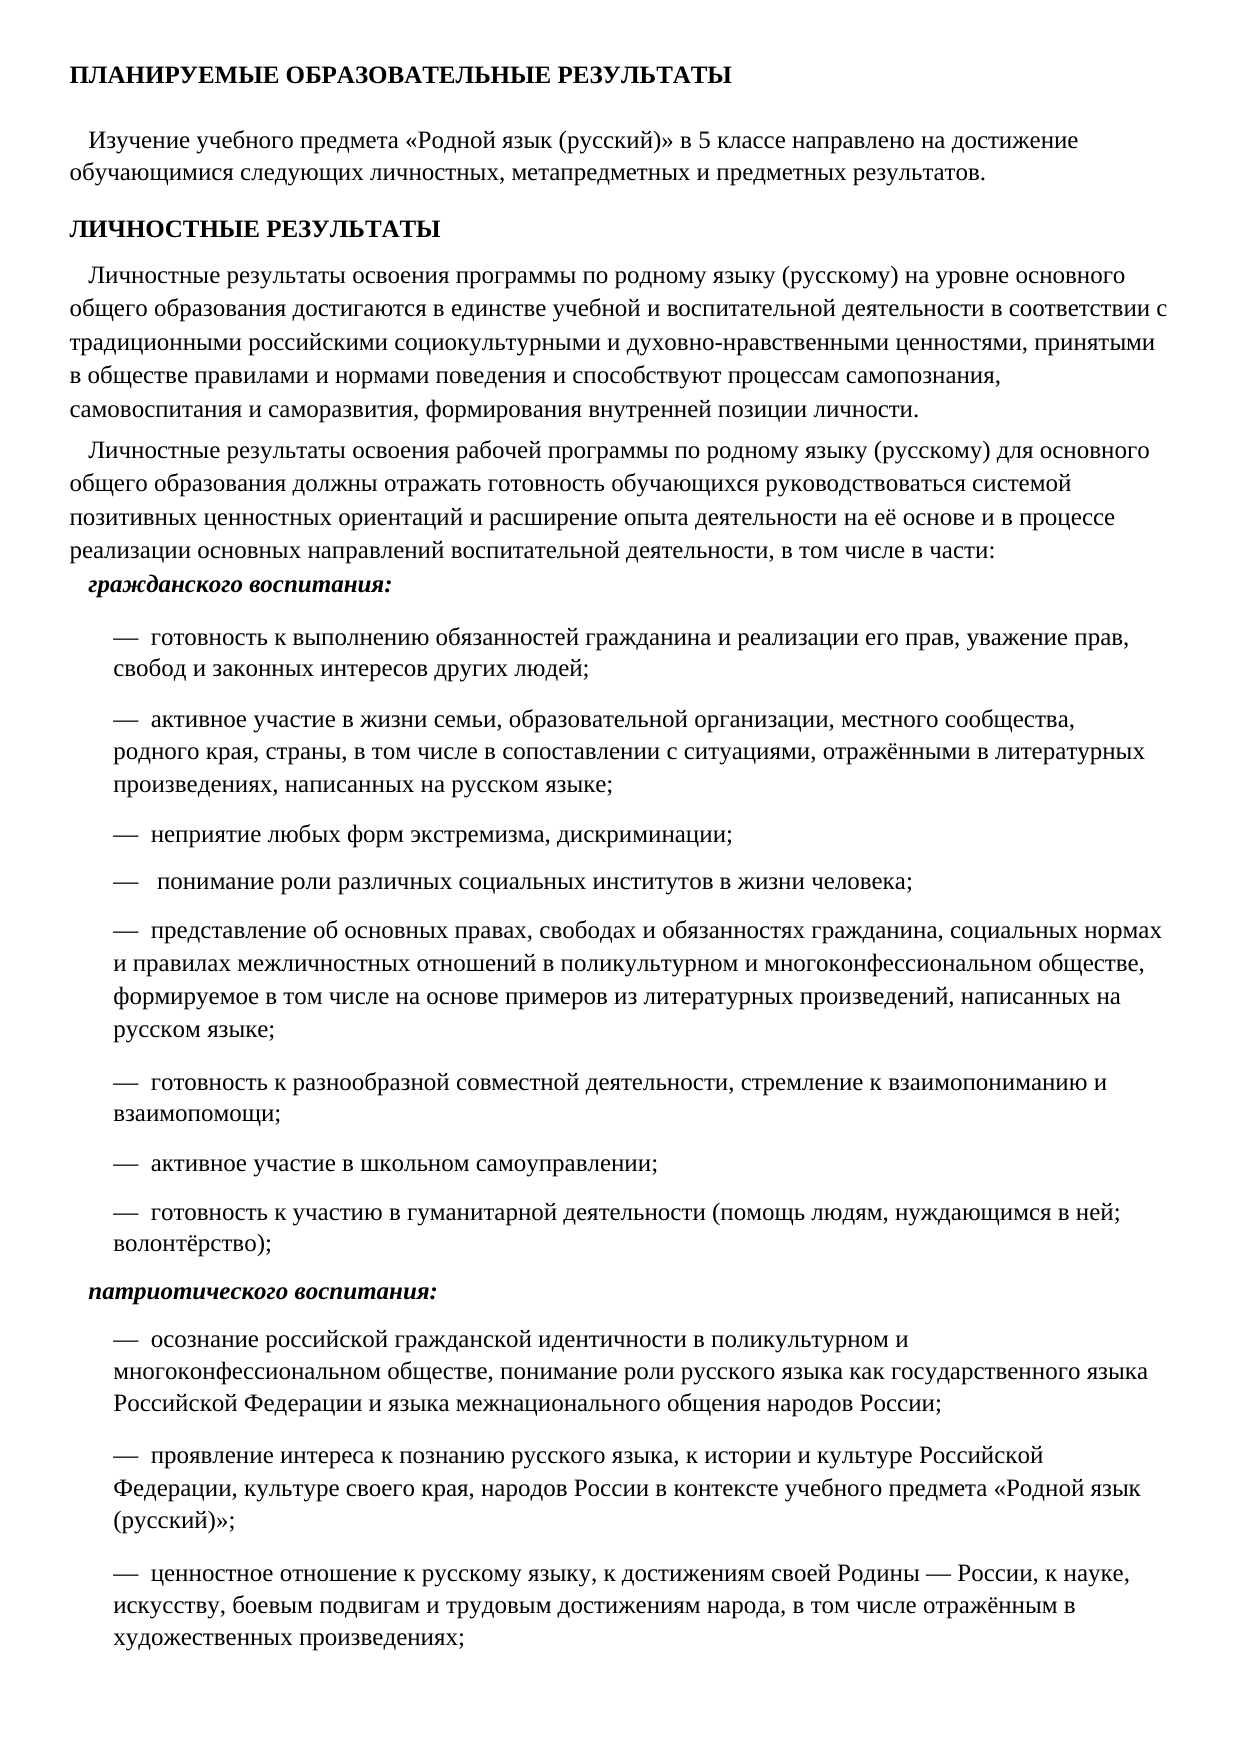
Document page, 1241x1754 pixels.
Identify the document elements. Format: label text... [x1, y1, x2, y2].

text — понимание роли различных социальных институтов в жизни человека; [113, 868, 1172, 895]
text — представление об основных правах, свободах и обязанностях гражданина, социальных нормах и правилах межличностных отношений в поликультурном и многоконфессиональном обществе, формируемое в том числе на основе примеров из литературных произведений, написанных на русском языке; [113, 915, 1172, 1043]
text — готовность к выполнению обязанностей гражданина и реализации его прав, уважение прав, свобод и законных интересов других людей; [113, 622, 1142, 682]
text ПЛАНИРУЕМЫЕ ОБРАЗОВАТЕЛЬНЫЕ РЕЗУЛЬТАТЫ [69, 62, 1172, 89]
text ЛИЧНОСТНЫЕ РЕЗУЛЬТАТЫ [69, 215, 1172, 242]
text — осознание российской гражданской идентичности в поликультурном и многоконфессиональном обществе, понимание роли русского языка как государственного языка Российской Федерации и языка межнационального общения народов России; [113, 1324, 1157, 1417]
text Изучение учебного предмета «Родной язык (русский)» в 5 классе направлено на достижение обучающимися следующих личностных, метапредметных и предметных результатов. [69, 125, 1082, 185]
text — ценностное отношение к русскому языку, к достижениям своей Родины — России, к науке, искусству, боевым подвигам и трудовым достижениям народа, в том числе отражённым в художественных произведениях; [113, 1558, 1142, 1651]
text Личностные результаты освоения рабочей программы по родному языку (русскому) для основного общего образования должны отражать готовность обучающихся руководствоваться системой позитивных ценностных ориентаций и расширение опыта деятельности на её основе и в процессе реализации основных направлений воспитательной деятельности, в том числе в части: гражданского воспитания: [69, 435, 1157, 598]
text Личностные результаты освоения программы по родному языку (русскому) на уровне основного общего образования достигаются в единстве учебной и воспитательной деятельности в соответствии с традиционными российскими социокультурными и духовно-нравственными ценностями, принятыми в обществе правилами и нормами поведения и способствуют процессам самопознания, самовоспитания и саморазвития, формирования внутренней позиции личности. [69, 260, 1172, 423]
text — готовность к участию в гуманитарной деятельности (помощь людям, нуждающимся в ней; волонтёрство); [113, 1197, 1127, 1257]
text — готовность к разнообразной совместной деятельности, стремление к взаимопониманию и взаимопомощи; [113, 1067, 1112, 1127]
text — проявление интереса к познанию русского языка, к истории и культуре Российской Федерации, культуре своего края, народов России в контексте учебного предмета «Родной язык (русский)»; [113, 1441, 1142, 1534]
text патриотического воспитания: [88, 1278, 1172, 1305]
text — активное участие в жизни семьи, образовательной организации, местного сообщества, родного края, страны, в том числе в сопоставлении с ситуациями, отражёнными в литературных произведениях, написанных на русском языке; [113, 704, 1157, 797]
text — неприятие любых форм экстремизма, дискриминации; [113, 821, 1172, 848]
text — активное участие в школьном самоуправлении; [113, 1149, 1172, 1177]
